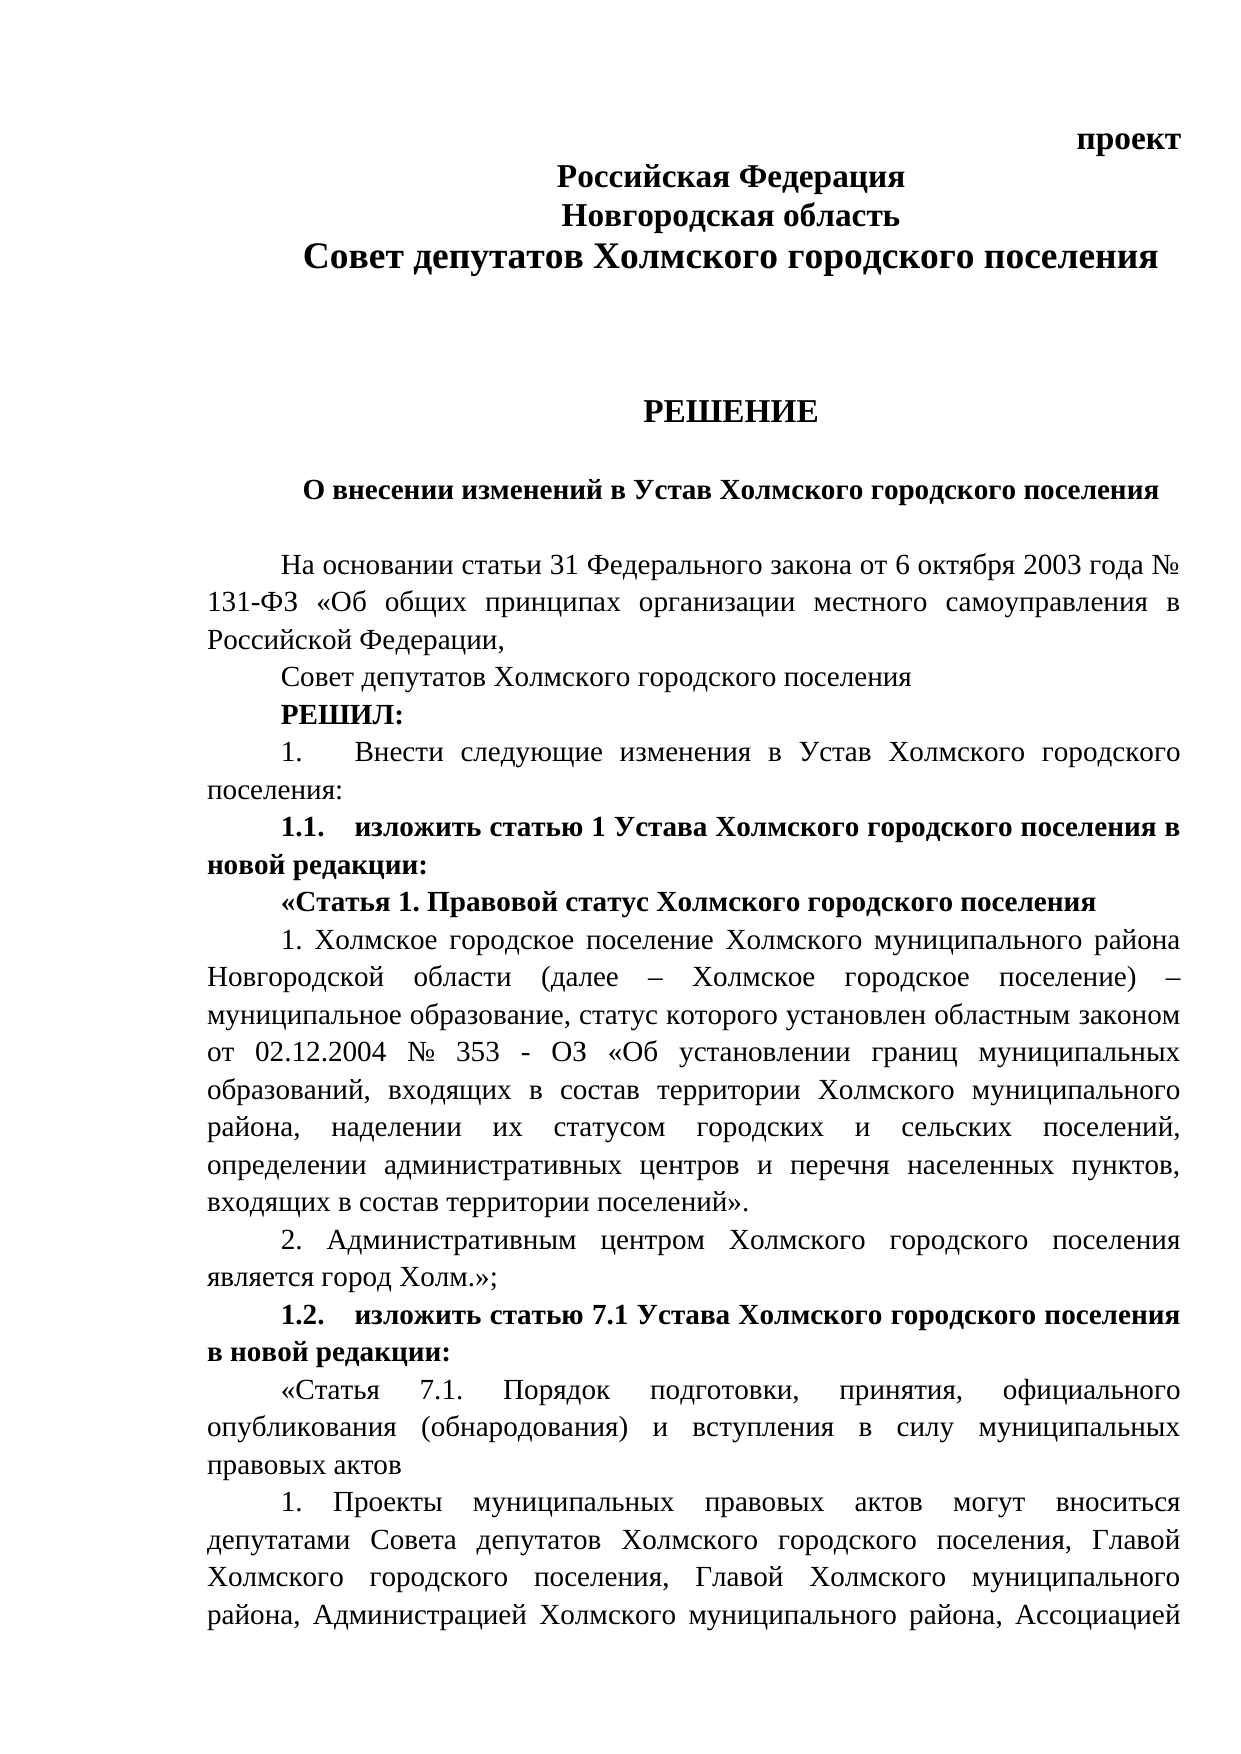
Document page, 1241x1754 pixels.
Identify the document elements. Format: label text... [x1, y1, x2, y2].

text РЕШИЛ: [207, 693, 1181, 730]
list Внести следующие изменения в Устав Холмского городского поселения: [207, 730, 1181, 805]
list изложить статью 1 Устава Холмского городского поселения в новой редакции: [207, 805, 1181, 880]
list 1.2. изложить статью 7.1 Устава Холмского городского поселения в новой редакции: [207, 1293, 1181, 1368]
text О внесении изменений в Устав Холмского городского поселения [207, 468, 1181, 505]
text Совет депутатов Холмского городского поселения [207, 655, 1181, 693]
text Новгородская область [207, 195, 1181, 233]
list «Статья 1. Правовой статус Холмского городского поселения [207, 880, 1181, 918]
list 1. Холмское городское поселение Холмского муниципального района Новгородской области (далее – Холмское городское поселение) – муниципальное образование, статус которого установлен областным законом от 02.12.2004 № 353 - ОЗ «Об установлении границ муниципальных образований, входящих в состав территории Холмского муниципального района, наделении их статусом городских и сельских поселений, определении административных центров и перечня населенных пунктов, входящих в состав территории поселений». [207, 918, 1181, 1218]
text РЕШЕНИЕ [207, 391, 1181, 429]
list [207, 1480, 1181, 1630]
text Совет депутатов Холмского городского поселения [207, 233, 1181, 276]
list 2. Административным центром Холмского городского поселения является город Холм.»; [207, 1218, 1181, 1293]
text На основании статьи 31 Федерального закона от 6 октября 2003 года № 131-ФЗ «Об общих принципах организации местного самоуправления в Российской Федерации, [207, 543, 1181, 655]
text Российская Федерация [207, 156, 1181, 195]
list «Статья 7.1. Порядок подготовки, принятия, официального опубликования (обнародования) и вступления в силу муниципальных правовых актов [207, 1368, 1181, 1480]
text проект [207, 118, 1181, 156]
